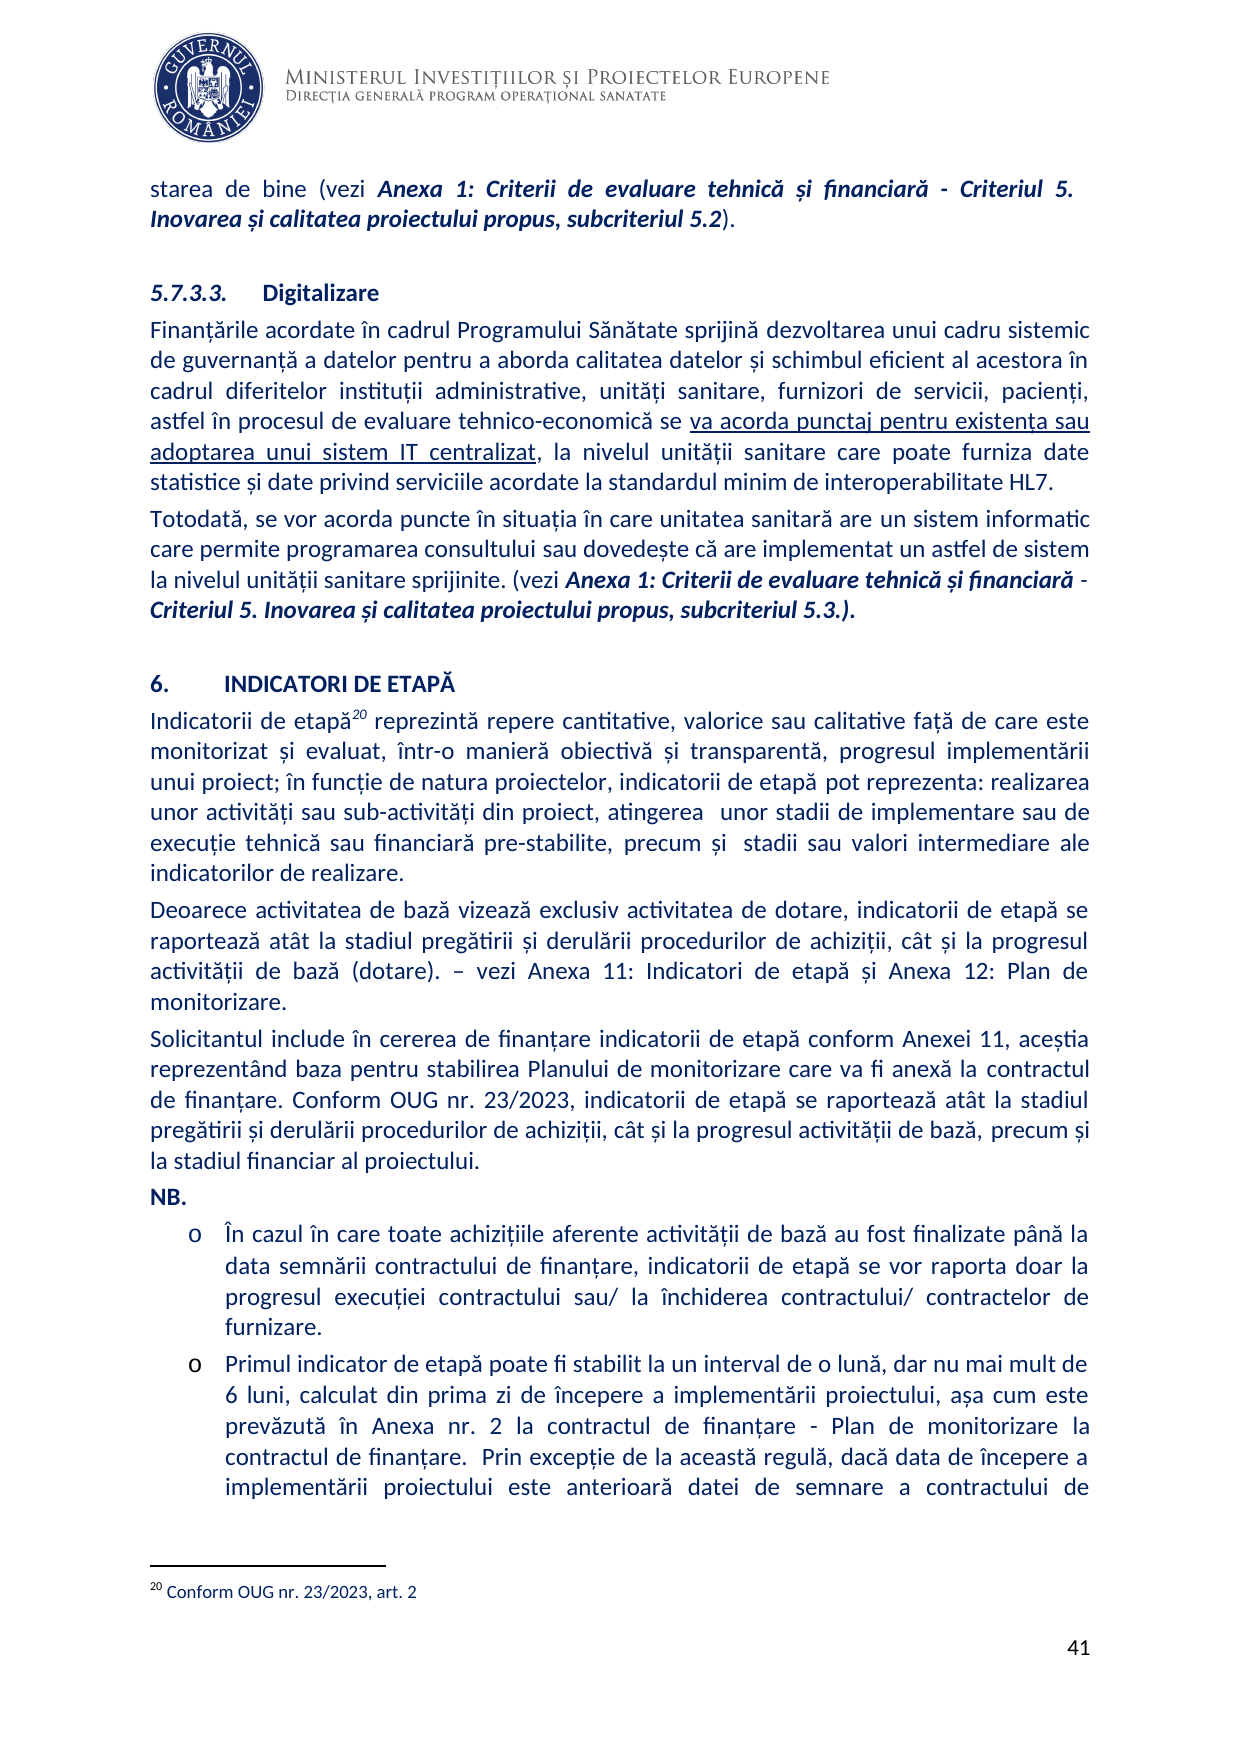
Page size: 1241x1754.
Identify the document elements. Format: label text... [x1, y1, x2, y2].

list INDICATORI DE ETAPĂ [150, 668, 1090, 699]
text Totodată, se vor acorda puncte în situația în care unitatea sanitară are un sistem informatic care permite programarea consultului sau dovedește că are implementat un astfel de sistem la nivelul unității sanitare sprijinite. (vezi Anexa 1: Criterii de evaluare tehnică și financiară - Criteriul 5. Inovarea și calitatea proiectului propus, subcriteriul 5.3.). [150, 503, 1090, 625]
text Solicitantul include în cererea de finanțare indicatorii de etapă conform Anexei 11, aceștia reprezentând baza pentru stabilirea Planului de monitorizare care va fi anexă la contractul de finanțare. Conform OUG nr. 23/2023, indicatorii de etapă se raportează atât la stadiul pregătirii şi derulării procedurilor de achiziții, cât și la progresul activității de bază, precum și la stadiul financiar al proiectului. [150, 1023, 1090, 1175]
text NB. [150, 1182, 1090, 1212]
list Digitalizare [150, 277, 1090, 307]
text Finanțările acordate în cadrul Programului Sănătate sprijină dezvoltarea unui cadru sistemic de guvernanță a datelor pentru a aborda calitatea datelor și schimbul eficient al acestora în cadrul diferitelor instituții administrative, unități sanitare, furnizori de servicii, pacienți, astfel în procesul de evaluare tehnico-economică se va acorda punctaj pentru existența sau adoptarea unui sistem IT centralizat, la nivelul unității sanitare care poate furniza date statistice și date privind serviciile acordate la standardul minim de interoperabilitate HL7. [150, 314, 1090, 497]
picture [150, 29, 854, 145]
text Indicatorii de etapă reprezintă repere cantitative, valorice sau calitative față de care este monitorizat și evaluat, într-o manieră obiectivă și transparentă, progresul implementării unui proiect; în funcție de natura proiectelor, indicatorii de etapă pot reprezenta: realizarea unor activități sau sub-activități din proiect, atingerea unor stadii de implementare sau de execuție tehnică sau financiară pre-stabilite, precum și stadii sau valori intermediare ale indicatorilor de realizare. [150, 705, 1090, 888]
list În cazul în care toate achizițiile aferente activității de bază au fost finalizate până la data semnării contractului de finanțare, indicatorii de etapă se vor raporta doar la progresul execuției contractului sau/ la închiderea contractului/ contractelor de furnizare. [187, 1218, 1090, 1342]
text Deoarece activitatea de bază vizează exclusiv activitatea de dotare, indicatorii de etapă se raportează atât la stadiul pregătirii și derulării procedurilor de achiziții, cât și la progresul activității de bază (dotare). – vezi Anexa 11: Indicatori de etapă și Anexa 12: Plan de monitorizare. [150, 894, 1090, 1016]
